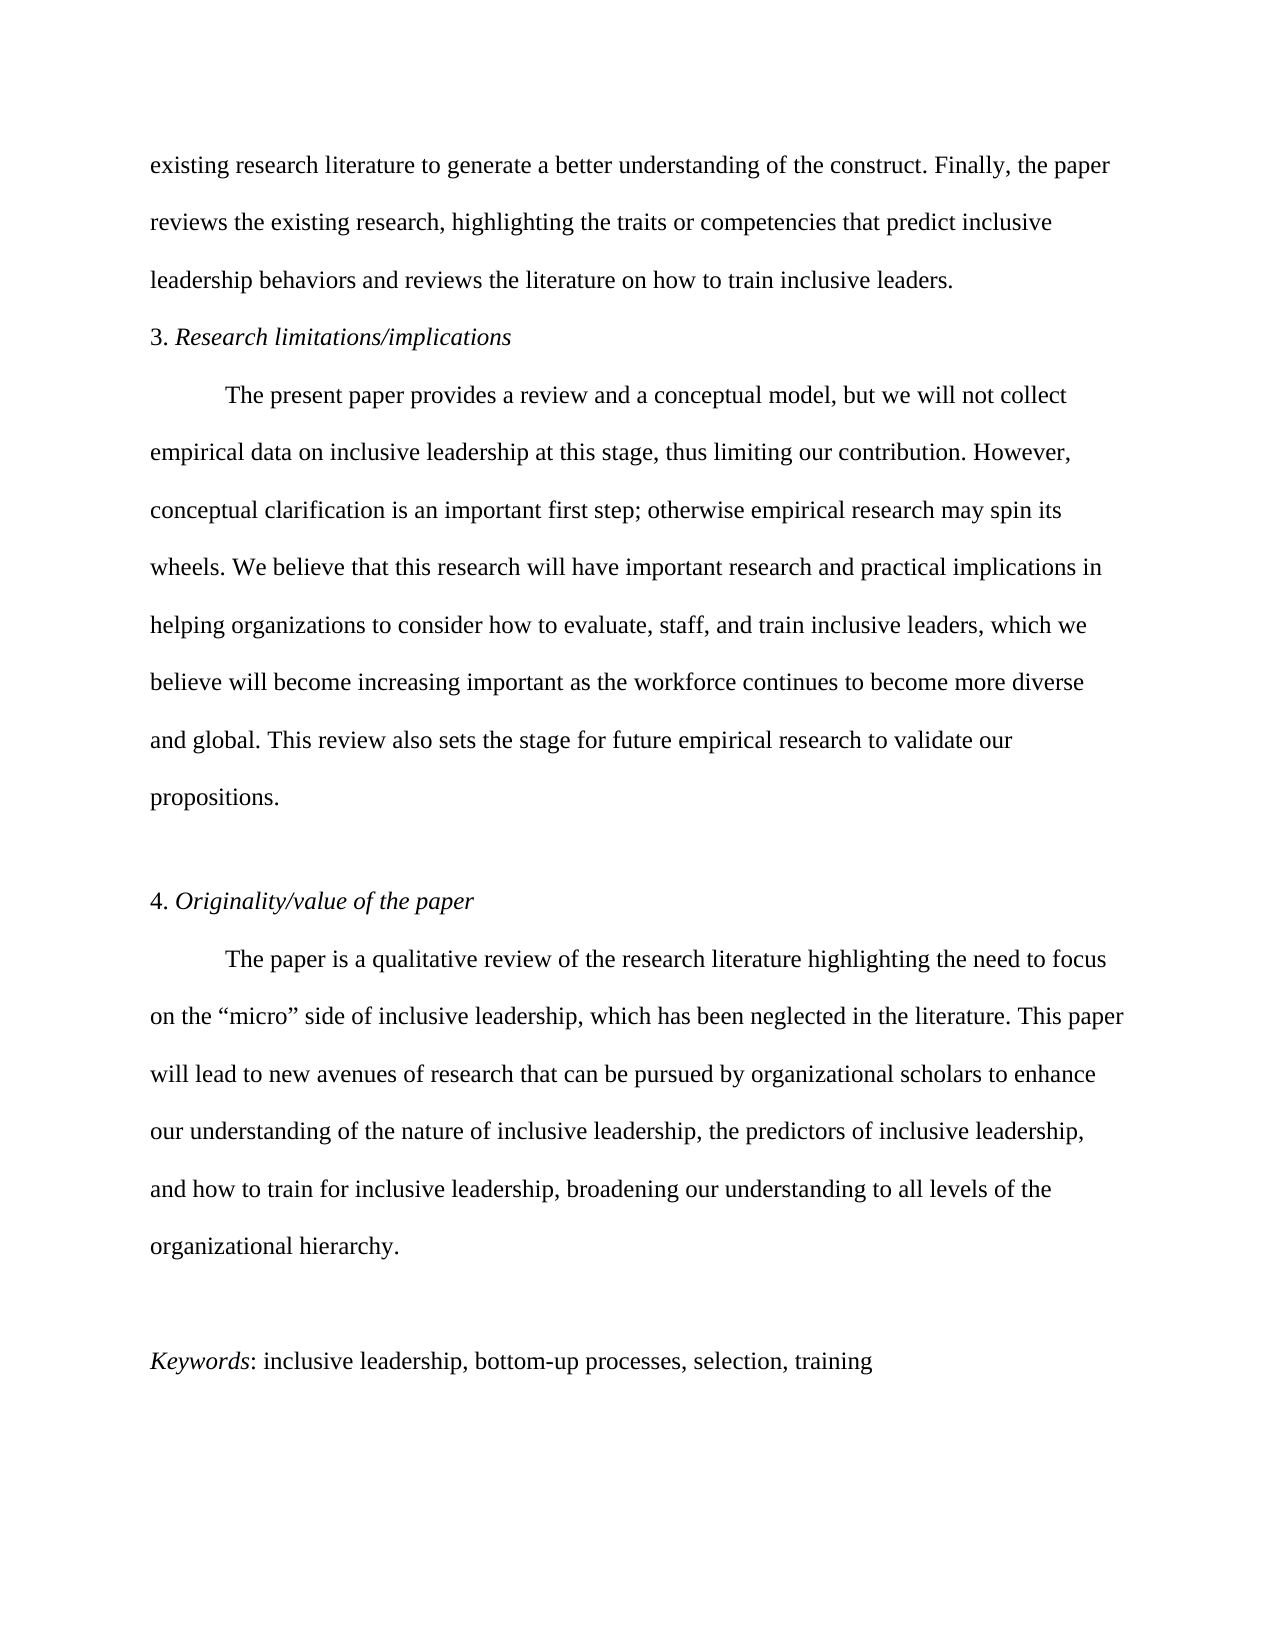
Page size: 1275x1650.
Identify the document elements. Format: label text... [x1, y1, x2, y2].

text The paper is a qualitative review of the research literature highlighting the need to focus on the “micro” side of inclusive leadership, which has been neglected in the literature. This paper will lead to new avenues of research that can be pursued by organizational scholars to enhance our understanding of the nature of inclusive leadership, the predictors of inclusive leadership, and how to train for inclusive leadership, broadening our understanding to all levels of the organizational hierarchy. [150, 944, 1125, 1260]
text 3. Research limitations/implications [150, 322, 1125, 351]
text 4. Originality/value of the paper [150, 886, 1125, 915]
text Keywords: inclusive leadership, bottom-up processes, selection, training [150, 1346, 1125, 1375]
text The present paper provides a review and a conceptual model, but we will not collect empirical data on inclusive leadership at this stage, thus limiting our contribution. However, conceptual clarification is an important first step; otherwise empirical research may spin its wheels. We believe that this research will have important research and practical implications in helping organizations to consider how to evaluate, staff, and train inclusive leaders, which we believe will become increasing important as the workforce continues to become more diverse and global. This review also sets the stage for future empirical research to validate our propositions. [150, 380, 1125, 811]
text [150, 150, 1125, 294]
